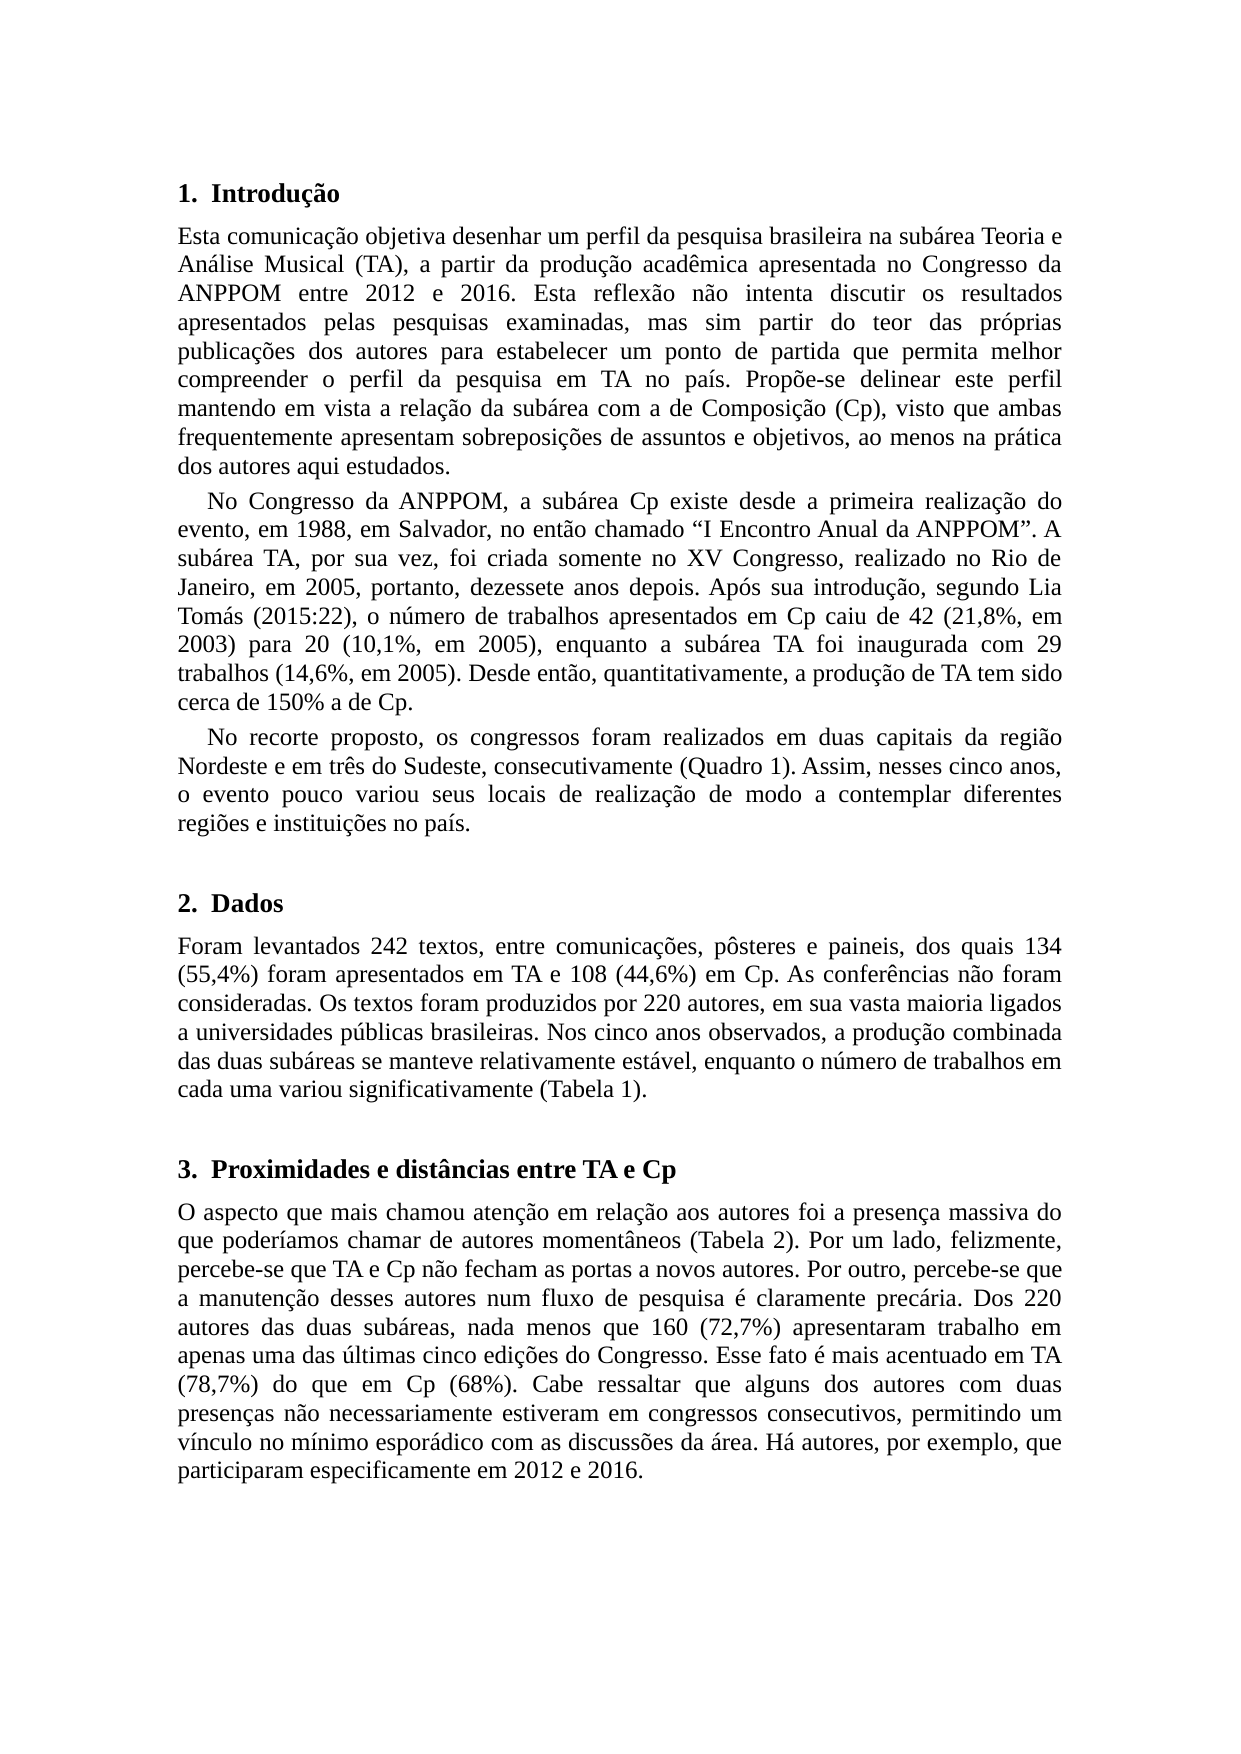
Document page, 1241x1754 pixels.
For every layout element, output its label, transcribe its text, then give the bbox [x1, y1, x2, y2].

text 1. Introdução [177, 177, 1063, 208]
text No recorte proposto, os congressos foram realizados em duas capitais da região Nordeste e em três do Sudeste, consecutivamente (Quadro 1). Assim, nesses cinco anos, o evento pouco variou seus locais de realização de modo a contemplar diferentes regiões e instituições no país. [177, 722, 1063, 837]
text 3. Proximidades e distâncias entre TA e Cp [177, 1153, 1063, 1184]
text Foram levantados 242 textos, entre comunicações, pôsteres e paineis, dos quais 134 (55,4%) foram apresentados em TA e 108 (44,6%) em Cp. As conferências não foram consideradas. Os textos foram produzidos por 220 autores, em sua vasta maioria ligados a universidades públicas brasileiras. Nos cinco anos observados, a produção combinada das duas subáreas se manteve relativamente estável, enquanto o número de trabalhos em cada uma variou significativamente (Tabela 1). [177, 931, 1063, 1103]
text Esta comunicação objetiva desenhar um perfil da pesquisa brasileira na subárea Teoria e Análise Musical (TA), a partir da produção acadêmica apresentada no Congresso da ANPPOM entre 2012 e 2016. Esta reflexão não intenta discutir os resultados apresentados pelas pesquisas examinadas, mas sim partir do teor das próprias publicações dos autores para estabelecer um ponto de partida que permita melhor compreender o perfil da pesquisa em TA no país. Propõe-se delinear este perfil mantendo em vista a relação da subárea com a de Composição (Cp), visto que ambas frequentemente apresentam sobreposições de assuntos e objetivos, ao menos na prática dos autores aqui estudados. [177, 221, 1063, 479]
text No Congresso da ANPPOM, a subárea Cp existe desde a primeira realização do evento, em 1988, em Salvador, no então chamado “I Encontro Anual da ANPPOM”. A subárea TA, por sua vez, foi criada somente no XV Congresso, realizado no Rio de Janeiro, em 2005, portanto, dezessete anos depois. Após sua introdução, segundo Lia Tomás (2015:22), o número de trabalhos apresentados em Cp caiu de 42 (21,8%, em 2003) para 20 (10,1%, em 2005), enquanto a subárea TA foi inaugurada com 29 trabalhos (14,6%, em 2005). Desde então, quantitativamente, a produção de TA tem sido cerca de 150% a de Cp. [177, 486, 1063, 716]
text 2. Dados [177, 887, 1063, 918]
text O aspecto que mais chamou atenção em relação aos autores foi a presença massiva do que poderíamos chamar de autores momentâneos (Tabela 2). Por um lado, felizmente, percebe-se que TA e Cp não fecham as portas a novos autores. Por outro, percebe-se que a manutenção desses autores num fluxo de pesquisa é claramente precária. Dos 220 autores das duas subáreas, nada menos que 160 (72,7%) apresentaram trabalho em apenas uma das últimas cinco edições do Congresso. Esse fato é mais acentuado em TA (78,7%) do que em Cp (68%). Cabe ressaltar que alguns dos autores com duas presenças não necessariamente estiveram em congressos consecutivos, permitindo um vínculo no mínimo esporádico com as discussões da área. Há autores, por exemplo, que participaram especificamente em 2012 e 2016. [177, 1197, 1063, 1484]
